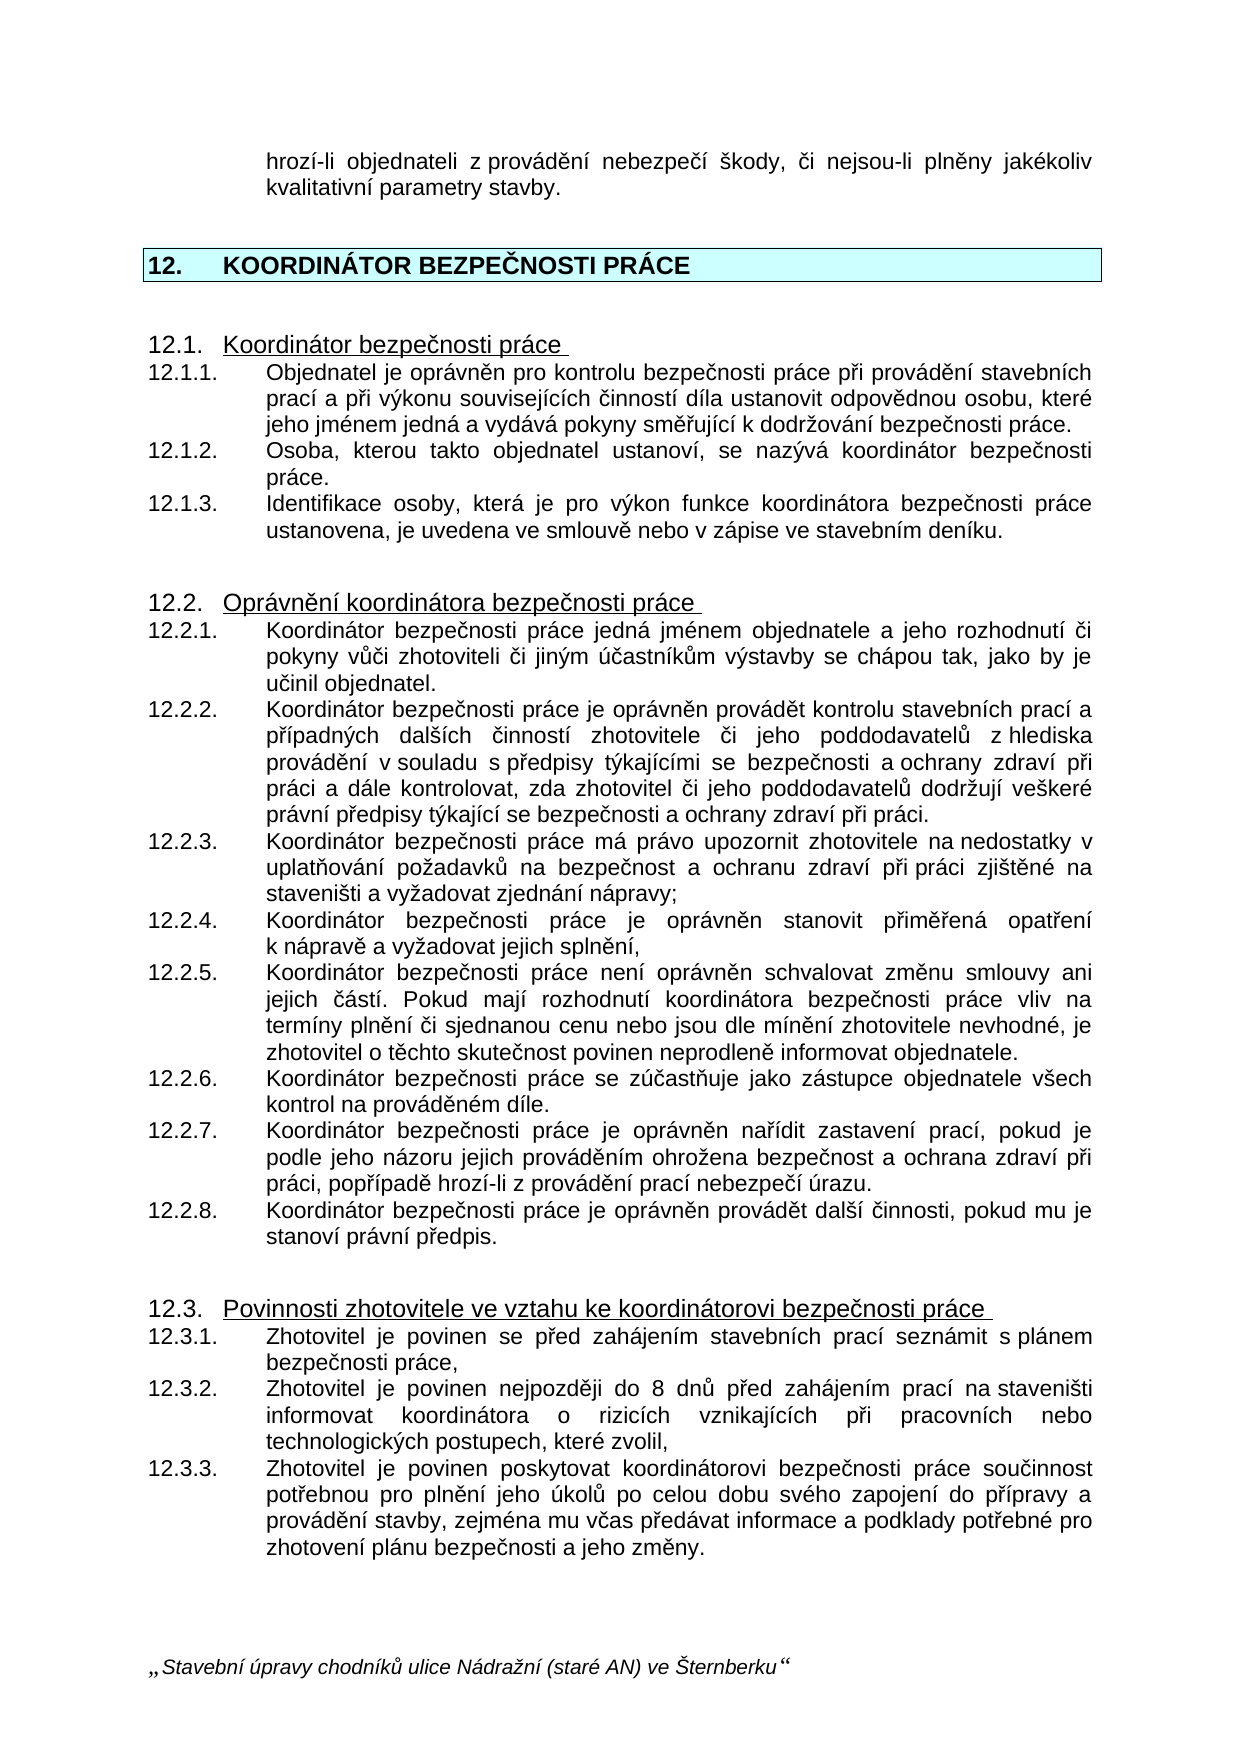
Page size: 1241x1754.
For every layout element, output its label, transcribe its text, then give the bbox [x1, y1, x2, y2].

list Zhotovitel je povinen se před zahájením stavebních prací seznámit s plánem bezpečnosti práce, [148, 1323, 1093, 1375]
list Identifikace osoby, která je pro výkon funkce koordinátora bezpečnosti práce ustanovena, je uvedena ve smlouvě nebo v zápise ve stavebním deníku. [148, 490, 1093, 543]
list Koordinátor bezpečnosti práce je oprávněn provádět další činnosti, pokud mu je stanoví právní předpis. [148, 1197, 1093, 1249]
list Koordinátor bezpečnosti práce [148, 330, 1093, 358]
list Oprávnění koordinátora bezpečnosti práce [148, 588, 1093, 617]
list Osoba, kterou takto objednatel ustanoví, se nazývá koordinátor bezpečnosti práce. [148, 437, 1093, 490]
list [148, 148, 1093, 200]
list Koordinátor bezpečnosti práce je oprávněn provádět kontrolu stavebních prací a případných dalších činností zhotovitele či jeho poddodavatelů z hlediska provádění v souladu s předpisy týkajícími se bezpečnosti a ochrany zdraví při práci a dále kontrolovat, zda zhotovitel či jeho poddodavatelů dodržují veškeré právní předpisy týkající se bezpečnosti a ochrany zdraví při práci. [148, 696, 1093, 828]
list Zhotovitel je povinen poskytovat koordinátorovi bezpečnosti práce součinnost potřebnou pro plnění jeho úkolů po celou dobu svého zapojení do přípravy a provádění stavby, zejména mu včas předávat informace a podklady potřebné pro zhotovení plánu bezpečnosti a jeho změny. [148, 1454, 1093, 1560]
text koordinátor bezpečnosti práce [144, 249, 1101, 281]
list Koordinátor bezpečnosti práce jedná jménem objednatele a jeho rozhodnutí či pokyny vůči zhotoviteli či jiným účastníkům výstavby se chápou tak, jako by je učinil objednatel. [148, 617, 1093, 696]
list Zhotovitel je povinen nejpozději do 8 dnů před zahájením prací na staveništi informovat koordinátora o rizicích vznikajících při pracovních nebo technologických postupech, které zvolil, [148, 1375, 1093, 1454]
list Koordinátor bezpečnosti práce je oprávněn nařídit zastavení prací, pokud je podle jeho názoru jejich prováděním ohrožena bezpečnost a ochrana zdraví při práci, popřípadě hrozí-li z provádění prací nebezpečí úrazu. [148, 1117, 1093, 1197]
list Objednatel je oprávněn pro kontrolu bezpečnosti práce při provádění stavebních prací a při výkonu souvisejících činností díla ustanovit odpovědnou osobu, které jeho jménem jedná a vydává pokyny směřující k dodržování bezpečnosti práce. [148, 358, 1093, 437]
list Povinnosti zhotovitele ve vztahu ke koordinátorovi bezpečnosti práce [148, 1294, 1093, 1323]
list Koordinátor bezpečnosti práce má právo upozornit zhotovitele na nedostatky v uplatňování požadavků na bezpečnost a ochranu zdraví při práci zjištěné na staveništi a vyžadovat zjednání nápravy; [148, 828, 1093, 907]
list Koordinátor bezpečnosti práce je oprávněn stanovit přiměřená opatření k nápravě a vyžadovat jejich splnění, [148, 907, 1093, 959]
list Koordinátor bezpečnosti práce není oprávněn schvalovat změnu smlouvy ani jejich částí. Pokud mají rozhodnutí koordinátora bezpečnosti práce vliv na termíny plnění či sjednanou cenu nebo jsou dle mínění zhotovitele nevhodné, je zhotovitel o těchto skutečnost povinen neprodleně informovat objednatele. [148, 959, 1093, 1065]
list Koordinátor bezpečnosti práce se zúčastňuje jako zástupce objednatele všech kontrol na prováděném díle. [148, 1065, 1093, 1117]
